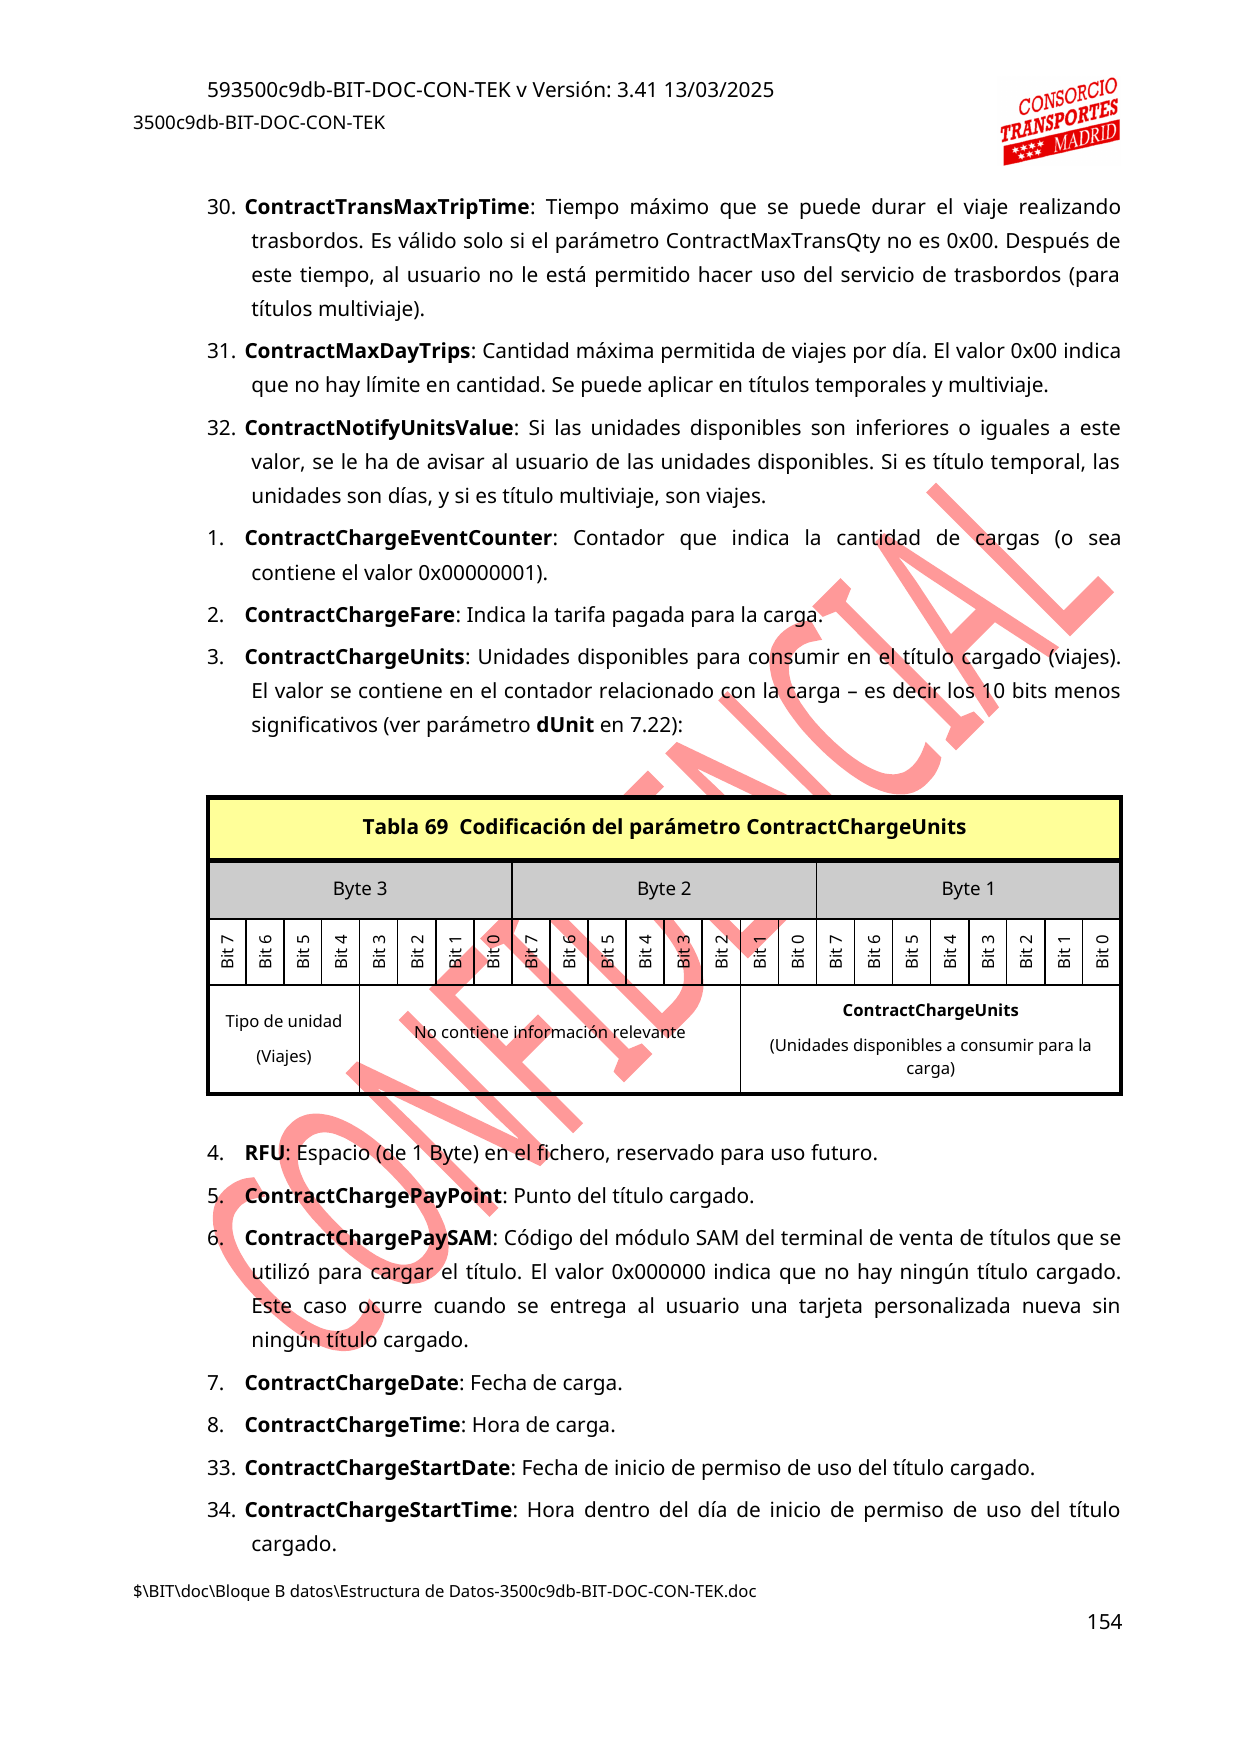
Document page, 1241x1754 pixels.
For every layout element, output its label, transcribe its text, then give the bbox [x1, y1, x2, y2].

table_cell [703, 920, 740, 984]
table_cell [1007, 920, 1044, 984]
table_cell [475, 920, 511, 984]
list ContractChargePayPoint: Punto del título cargado. [207, 1181, 1122, 1209]
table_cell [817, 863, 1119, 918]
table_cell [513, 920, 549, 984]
list ContractChargeFare: Indica la tarifa pagada para la carga. [207, 600, 1122, 628]
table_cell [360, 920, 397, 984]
list ContractChargeDate: Fecha de carga. [207, 1368, 1122, 1396]
text ContractMaxDayTrips: Cantidad máxima permitida de viajes por día. El valor 0x00 indica que no hay límite en cantidad. Se puede aplicar en títulos temporales y multiviaje. [207, 337, 1122, 399]
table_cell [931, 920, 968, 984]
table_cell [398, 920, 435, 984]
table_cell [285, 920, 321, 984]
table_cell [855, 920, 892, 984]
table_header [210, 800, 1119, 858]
picture [996, 76, 1122, 166]
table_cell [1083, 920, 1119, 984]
list ContractChargeUnits: Unidades disponibles para consumir en el título cargado (viajes). El valor se contiene en el contador relacionado con la carga – es decir los 10 bits menos significativos (ver parámetro dUnit en 7.38): [207, 642, 1122, 739]
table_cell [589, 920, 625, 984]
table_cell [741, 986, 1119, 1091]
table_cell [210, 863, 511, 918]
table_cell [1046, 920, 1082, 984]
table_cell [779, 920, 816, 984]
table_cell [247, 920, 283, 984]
list ContractChargeTime: Hora de carga. [207, 1410, 1122, 1439]
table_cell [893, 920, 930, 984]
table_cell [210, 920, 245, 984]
list ContractChargeEventCounter: Contador que indica la cantidad de cargas (o sea contiene el valor 0x00000001). [207, 523, 1122, 586]
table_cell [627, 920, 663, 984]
list ContractChargePaySAM: Código del módulo SAM del terminal de venta de títulos que se utilizó para cargar el título. El valor 0x000000 indica que no hay ningún título cargado. Este caso ocurre cuando se entrega al usuario una tarjeta personalizada nueva sin ningún título cargado. [207, 1223, 1122, 1354]
text ContractChargeStartTime: Hora dentro del día de inicio de permiso de uso del título cargado. [207, 1495, 1122, 1558]
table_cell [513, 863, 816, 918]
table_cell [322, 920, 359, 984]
text ContractNotifyUnitsValue: Si las unidades disponibles son inferiores o iguales a este valor, se le ha de avisar al usuario de las unidades disponibles. Si es título temporal, las unidades son días, y si es título multiviaje, son viajes. [207, 413, 1122, 509]
list RFU: Espacio (de 1 Byte) en el fichero, reservado para uso futuro. [207, 1138, 1122, 1167]
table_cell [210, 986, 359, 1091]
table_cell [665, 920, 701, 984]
text ContractChargeStartDate: Fecha de inicio de permiso de uso del título cargado. [207, 1453, 1122, 1481]
text ContractTransMaxTripTime: Tiempo máximo que se puede durar el viaje realizando trasbordos. Es válido solo si el parámetro ContractMaxTransQty no es 0x00. Después de este tiempo, al usuario no le está permitido hacer uso del servicio de trasbordos (para títulos multiviaje). [207, 192, 1122, 323]
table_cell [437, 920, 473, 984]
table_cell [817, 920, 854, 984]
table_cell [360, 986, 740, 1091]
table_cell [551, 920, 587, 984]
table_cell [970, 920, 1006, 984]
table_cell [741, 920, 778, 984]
